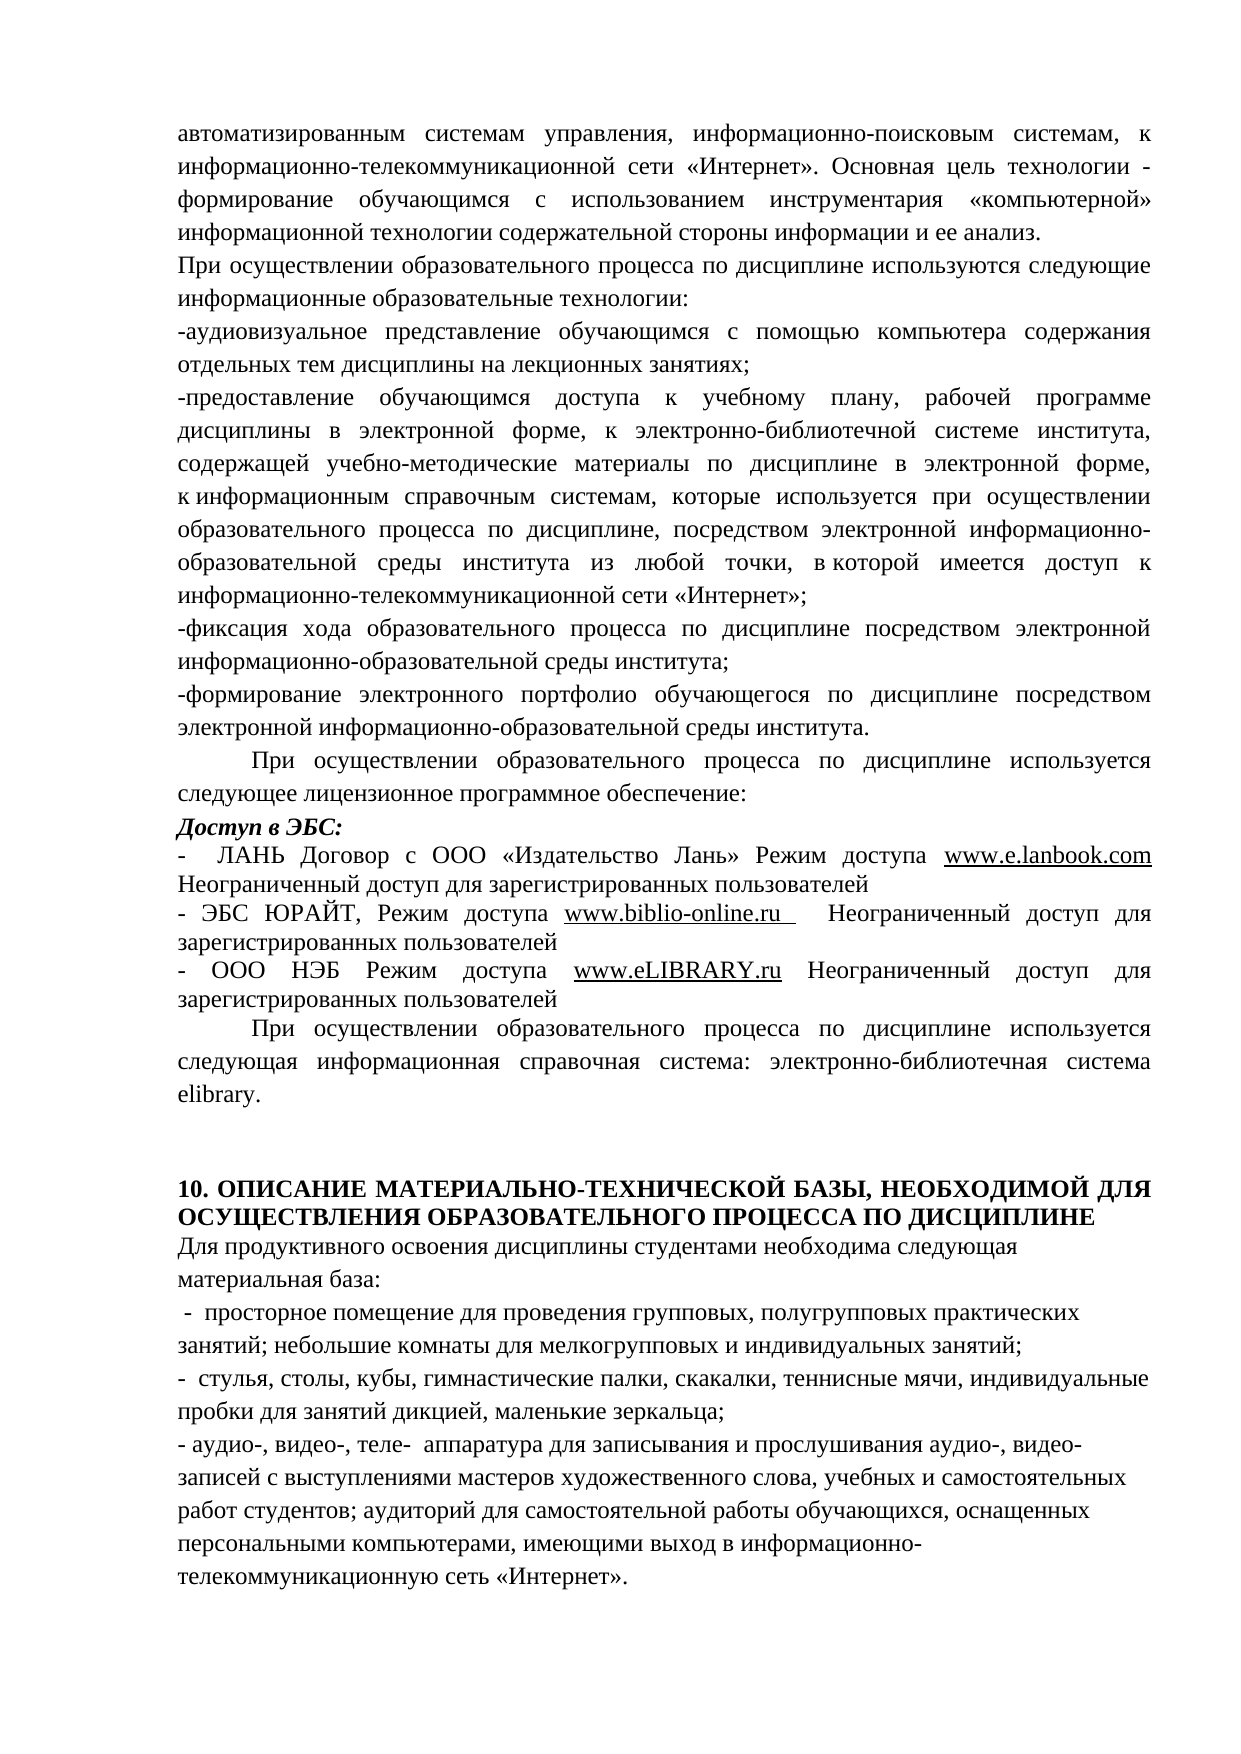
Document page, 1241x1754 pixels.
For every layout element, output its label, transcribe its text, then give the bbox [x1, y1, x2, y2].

text - просторное помещение для проведения групповых, полугрупповых практических занятий; небольшие комнаты для мелкогрупповых и индивидуальных занятий; [177, 1297, 1152, 1359]
text - стулья, столы, кубы, гимнастические палки, скакалки, теннисные мячи, индивидуальные пробки для занятий дикцией, маленькие зеркальца; [177, 1363, 1152, 1425]
text -формирование электронного портфолио обучающегося по дисциплине посредством электронной информационно-образовательной среды института. [177, 679, 1152, 741]
text -предоставление обучающимся доступа к учебному плану, рабочей программе дисциплины в электронной форме, к электронно-библиотечной системе института, содержащей учебно-методические материалы по дисциплине в электронной форме, к информационным справочным системам, которые используется при осуществлении образовательного процесса по дисциплине, посредством электронной информационно-образовательной среды института из любой точки, в которой имеется доступ к информационно-телекоммуникационной сети «Интернет»; [177, 382, 1152, 609]
text При осуществлении образовательного процесса по дисциплине используется следующая информационная справочная система: электронно-библиотечная система elibrary. [177, 1013, 1152, 1108]
text При осуществлении образовательного процесса по дисциплине используются следующие информационные образовательные технологии: [177, 250, 1152, 312]
text - ООО НЭБ Режим доступа www.eLIBRARY.ru Неограниченный доступ для зарегистрированных пользователей [177, 955, 1152, 1013]
text При осуществлении образовательного процесса по дисциплине используется следующее лицензионное программное обеспечение: [177, 746, 1152, 807]
text 10. ОПИСАНИЕ МАТЕРИАЛЬНО-ТЕХНИЧЕСКОЙ БАЗЫ, НЕОБХОДИМОЙ ДЛЯ ОСУЩЕСТВЛЕНИЯ ОБРАЗОВАТЕЛЬНОГО ПРОЦЕССА ПО ДИСЦИПЛИНЕ [177, 1174, 1152, 1231]
text Для продуктивного освоения дисциплины студентами необходима следующая материальная база: [177, 1231, 1152, 1293]
text Доступ в ЭБС: [177, 812, 1152, 840]
text - ЛАНЬ Договор с ООО «Издательство Лань» Режим доступа www.e.lanbook.com Неограниченный доступ для зарегистрированных пользователей [177, 840, 1152, 898]
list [177, 118, 1152, 246]
text -аудиовизуальное представление обучающимся с помощью компьютера содержания отдельных тем дисциплины на лекционных занятиях; [177, 316, 1152, 378]
text -фиксация хода образовательного процесса по дисциплине посредством электронной информационно-образовательной среды института; [177, 613, 1152, 675]
text - аудио-, видео-, теле- аппаратура для записывания и прослушивания аудио-, видео- записей с выступлениями мастеров художественного слова, учебных и самостоятельных работ студентов; аудиторий для самостоятельной работы обучающихся, оснащенных персональными компьютерами, имеющими выход в информационно-телекоммуникационную сеть «Интернет». [177, 1429, 1152, 1590]
text - ЭБС ЮРАЙТ, Режим доступа www.biblio-online.ru Неограниченный доступ для зарегистрированных пользователей [177, 898, 1152, 955]
